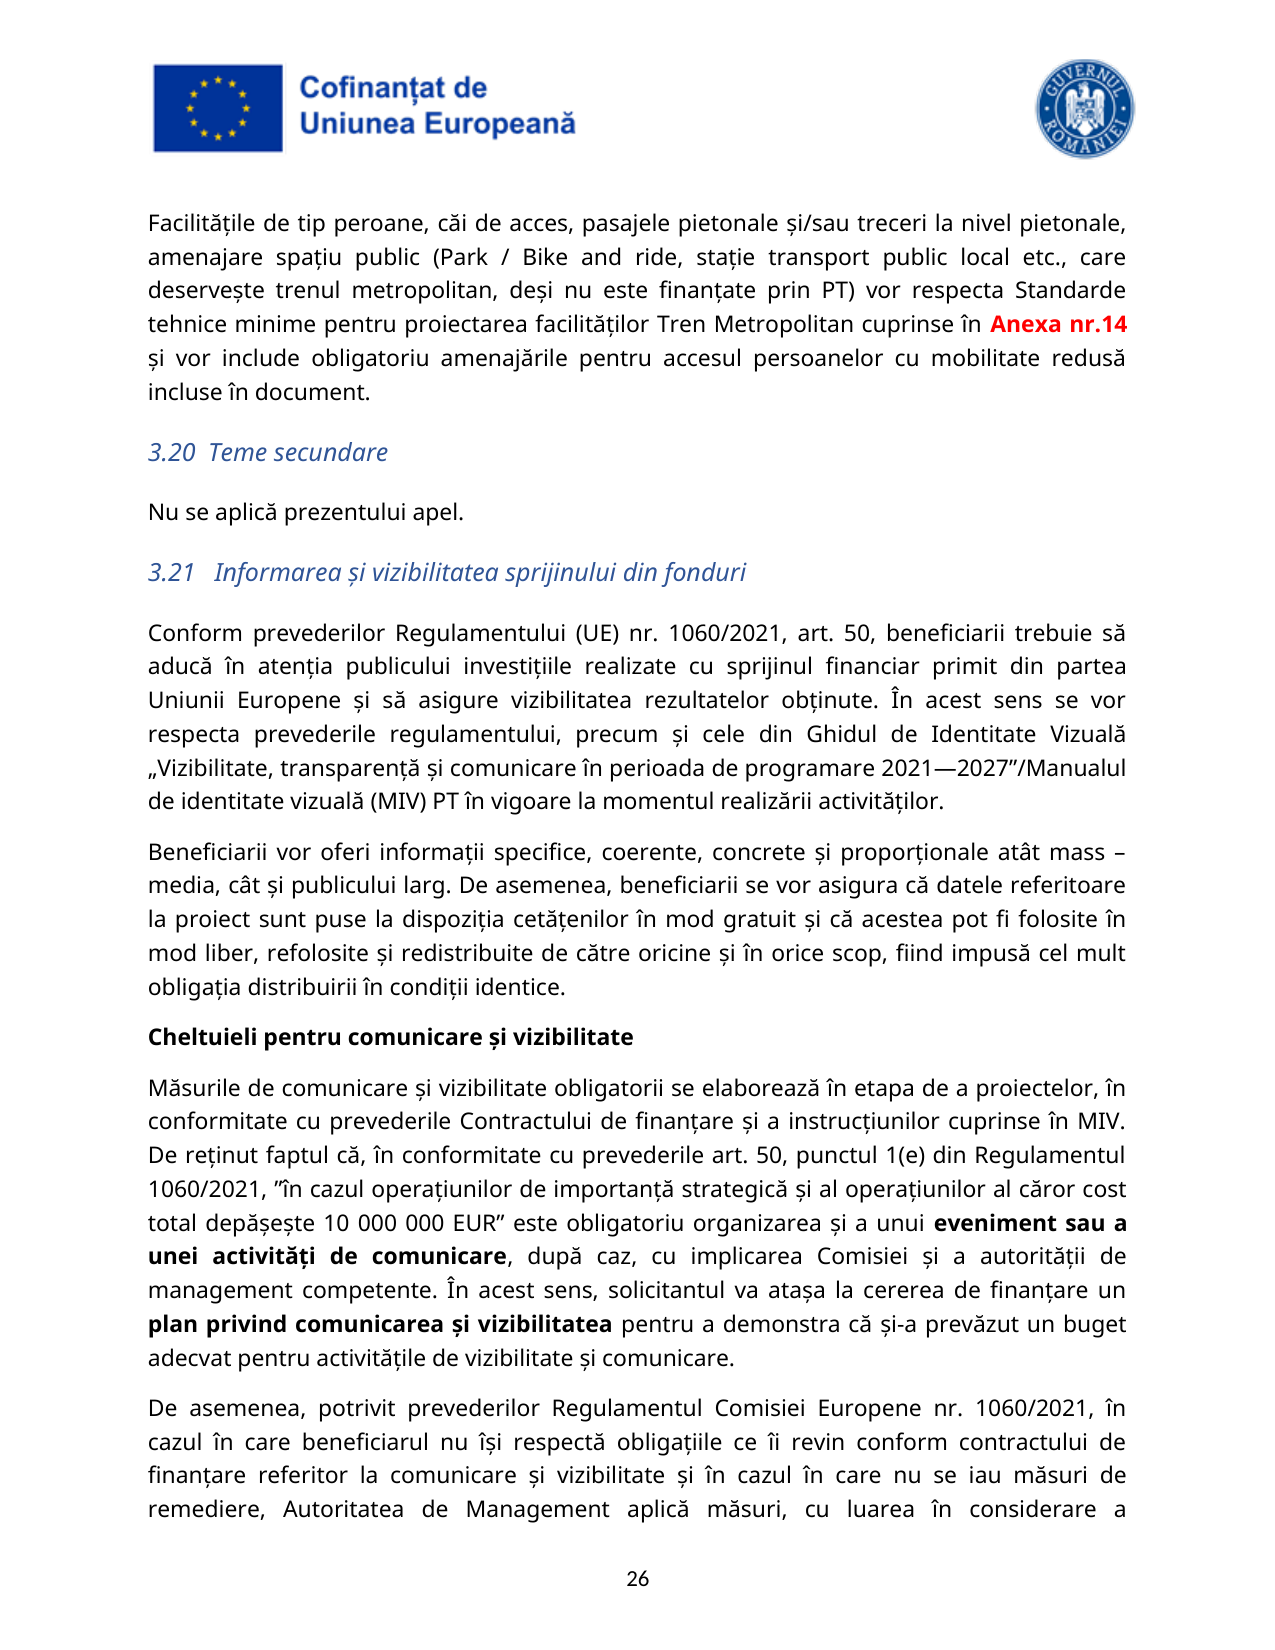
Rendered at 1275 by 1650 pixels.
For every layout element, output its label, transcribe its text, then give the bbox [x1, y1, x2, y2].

text Facilitățile de tip peroane, căi de acces, pasajele pietonale și/sau treceri la nivel pietonale, amenajare spațiu public (Park / Bike and ride, stație transport public local etc., care deservește trenul metropolitan, deși nu este finanțate prin PT) vor respecta Standarde tehnice minime pentru proiectarea facilităților Tren Metropolitan cuprinse în Anexa nr.14 și vor include obligatoriu amenajările pentru accesul persoanelor cu mobilitate redusă incluse în document. [148, 207, 1127, 407]
text Nu se aplică prezentului apel. [148, 496, 1127, 527]
text Beneficiarii vor oferi informații specifice, coerente, concrete și proporționale atât mass – media, cât și publicului larg. De asemenea, beneficiarii se vor asigura că datele referitoare la proiect sunt puse la dispoziția cetățenilor în mod gratuit și că acestea pot fi folosite în mod liber, refolosite și redistribuite de către oricine și în orice scop, fiind impusă cel mult obligația distribuirii în condiții identice. [148, 836, 1127, 1002]
subtitle Teme secundare [148, 434, 1127, 468]
text Cheltuieli pentru comunicare și vizibilitate [148, 1021, 1127, 1052]
picture [147, 59, 1137, 161]
text Conform prevederilor Regulamentului (UE) nr. 1060/2021, art. 50, beneficiarii trebuie să aducă în atenția publicului investițiile realizate cu sprijinul financiar primit din partea Uniunii Europene și să asigure vizibilitatea rezultatelor obținute. În acest sens se vor respecta prevederile regulamentului, precum și cele din Ghidul de Identitate Vizuală „Vizibilitate, transparență și comunicare în perioada de programare 2021—2027”/Manualul de identitate vizuală (MIV) PT în vigoare la momentul realizării activităților. [148, 617, 1127, 817]
subtitle Informarea și vizibilitatea sprijinului din fonduri [148, 555, 1127, 589]
text Măsurile de comunicare și vizibilitate obligatorii se elaborează în etapa de a proiectelor, în conformitate cu prevederile Contractului de finanțare și a instrucțiunilor cuprinse în MIV. De reținut faptul că, în conformitate cu prevederile art. 50, punctul 1(e) din Regulamentul 1060/2021, ”în cazul operațiunilor de importanță strategică și al operațiunilor al căror cost total depășește 10 000 000 EUR” este obligatoriu organizarea și a unui eveniment sau a unei activități de comunicare, după caz, cu implicarea Comisiei și a autorității de management competente. În acest sens, solicitantul va atașa la cererea de finanțare un plan privind comunicarea și vizibilitatea pentru a demonstra că și-a prevăzut un buget adecvat pentru activitățile de vizibilitate și comunicare. [148, 1072, 1127, 1373]
